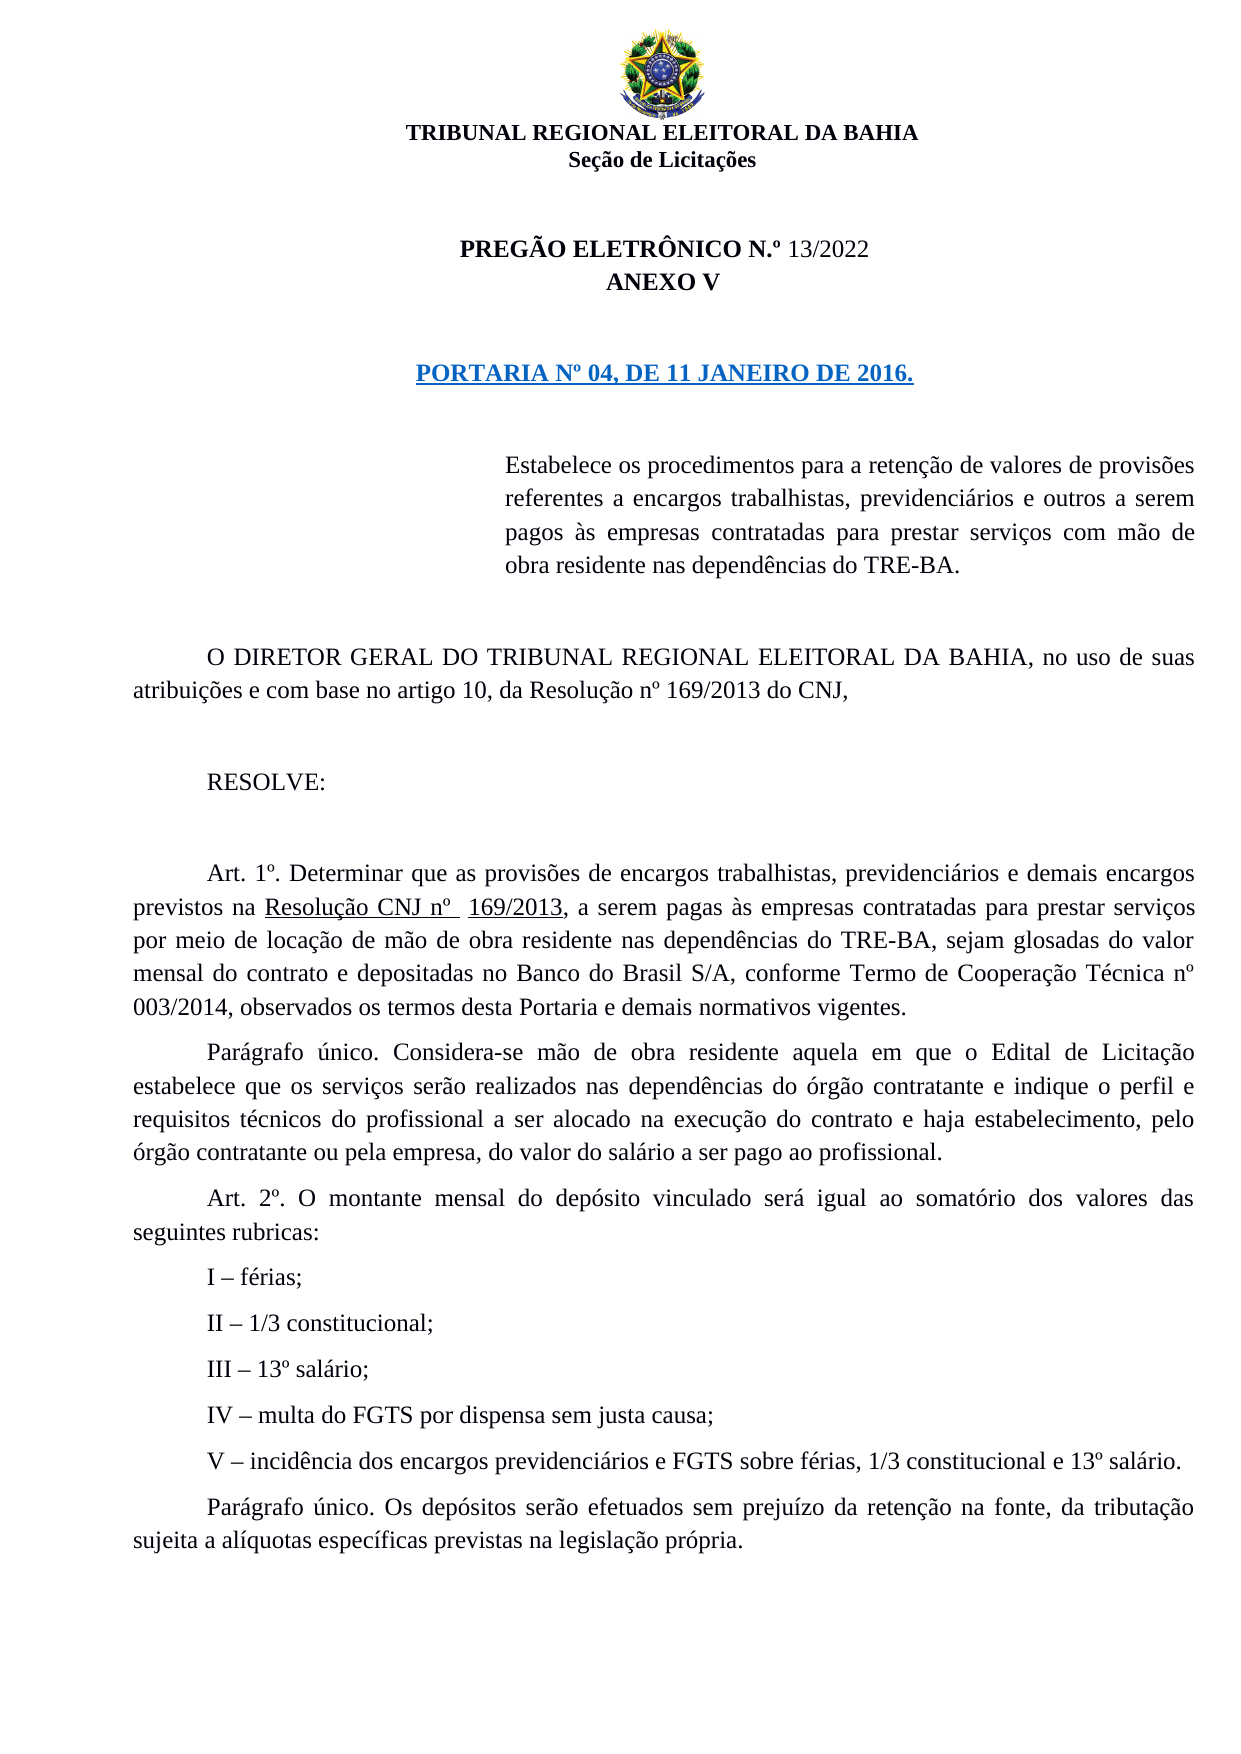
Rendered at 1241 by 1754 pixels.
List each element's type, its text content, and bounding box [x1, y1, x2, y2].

text III – 13º salário; [133, 1351, 1196, 1384]
text RESOLVE: [133, 763, 1196, 797]
text O DIRETOR GERAL DO TRIBUNAL REGIONAL ELEITORAL DA BAHIA, no uso de suas atribuições e com base no artigo 10, da Resolução nº 169/2013 do CNJ, [133, 638, 1196, 705]
text PREGÃO ELETRÔNICO N.º [133, 234, 1196, 263]
text ANEXO V [133, 263, 1193, 297]
text II – 1/3 constitucional; [133, 1305, 1196, 1338]
text Parágrafo único. Considera-se mão de obra residente aquela em que o Edital de Licitação estabelece que os serviços serão realizados nas dependências do órgão contratante e indique o perfil e requisitos técnicos do profissional a ser alocado na execução do contrato e haja estabelecimento, pelo órgão contratante ou pela empresa, do valor do salário a ser pago ao profissional. [133, 1034, 1196, 1167]
text I – férias; [133, 1259, 1196, 1292]
text Art. 2º. O montante mensal do depósito vinculado será igual ao somatório dos valores das seguintes rubricas: [133, 1180, 1196, 1247]
text Art. 1º. Determinar que as provisões de encargos trabalhistas, previdenciários e demais encargos previstos na Resolução CNJ nº 169/2013, a serem pagas às empresas contratadas para prestar serviços por meio de locação de mão de obra residente nas dependências do TRE-BA, sejam glosadas do valor mensal do contrato e depositadas no Banco do Brasil S/A, conforme Termo de Cooperação Técnica nº 003/2014, observados os termos desta Portaria e demais normativos vigentes. [133, 855, 1196, 1022]
text PORTARIA Nº 04, DE 11 JANEIRO DE 2016. [133, 355, 1196, 388]
text IV – multa do FGTS por dispensa sem justa causa; [133, 1397, 1196, 1430]
text Parágrafo único. Os depósitos serão efetuados sem prejuízo da retenção na fonte, da tributação sujeita a alíquotas específicas previstas na legislação própria. [133, 1488, 1196, 1555]
text V – incidência dos encargos previdenciários e FGTS sobre férias, 1/3 constitucional e 13º salário. [133, 1442, 1196, 1476]
text Estabelece os procedimentos para a retenção de valores de provisões referentes a encargos trabalhistas, previdenciários e outros a serem pagos às empresas contratadas para prestar serviços com mão de obra residente nas dependências do TRE-BA. [505, 447, 1196, 580]
